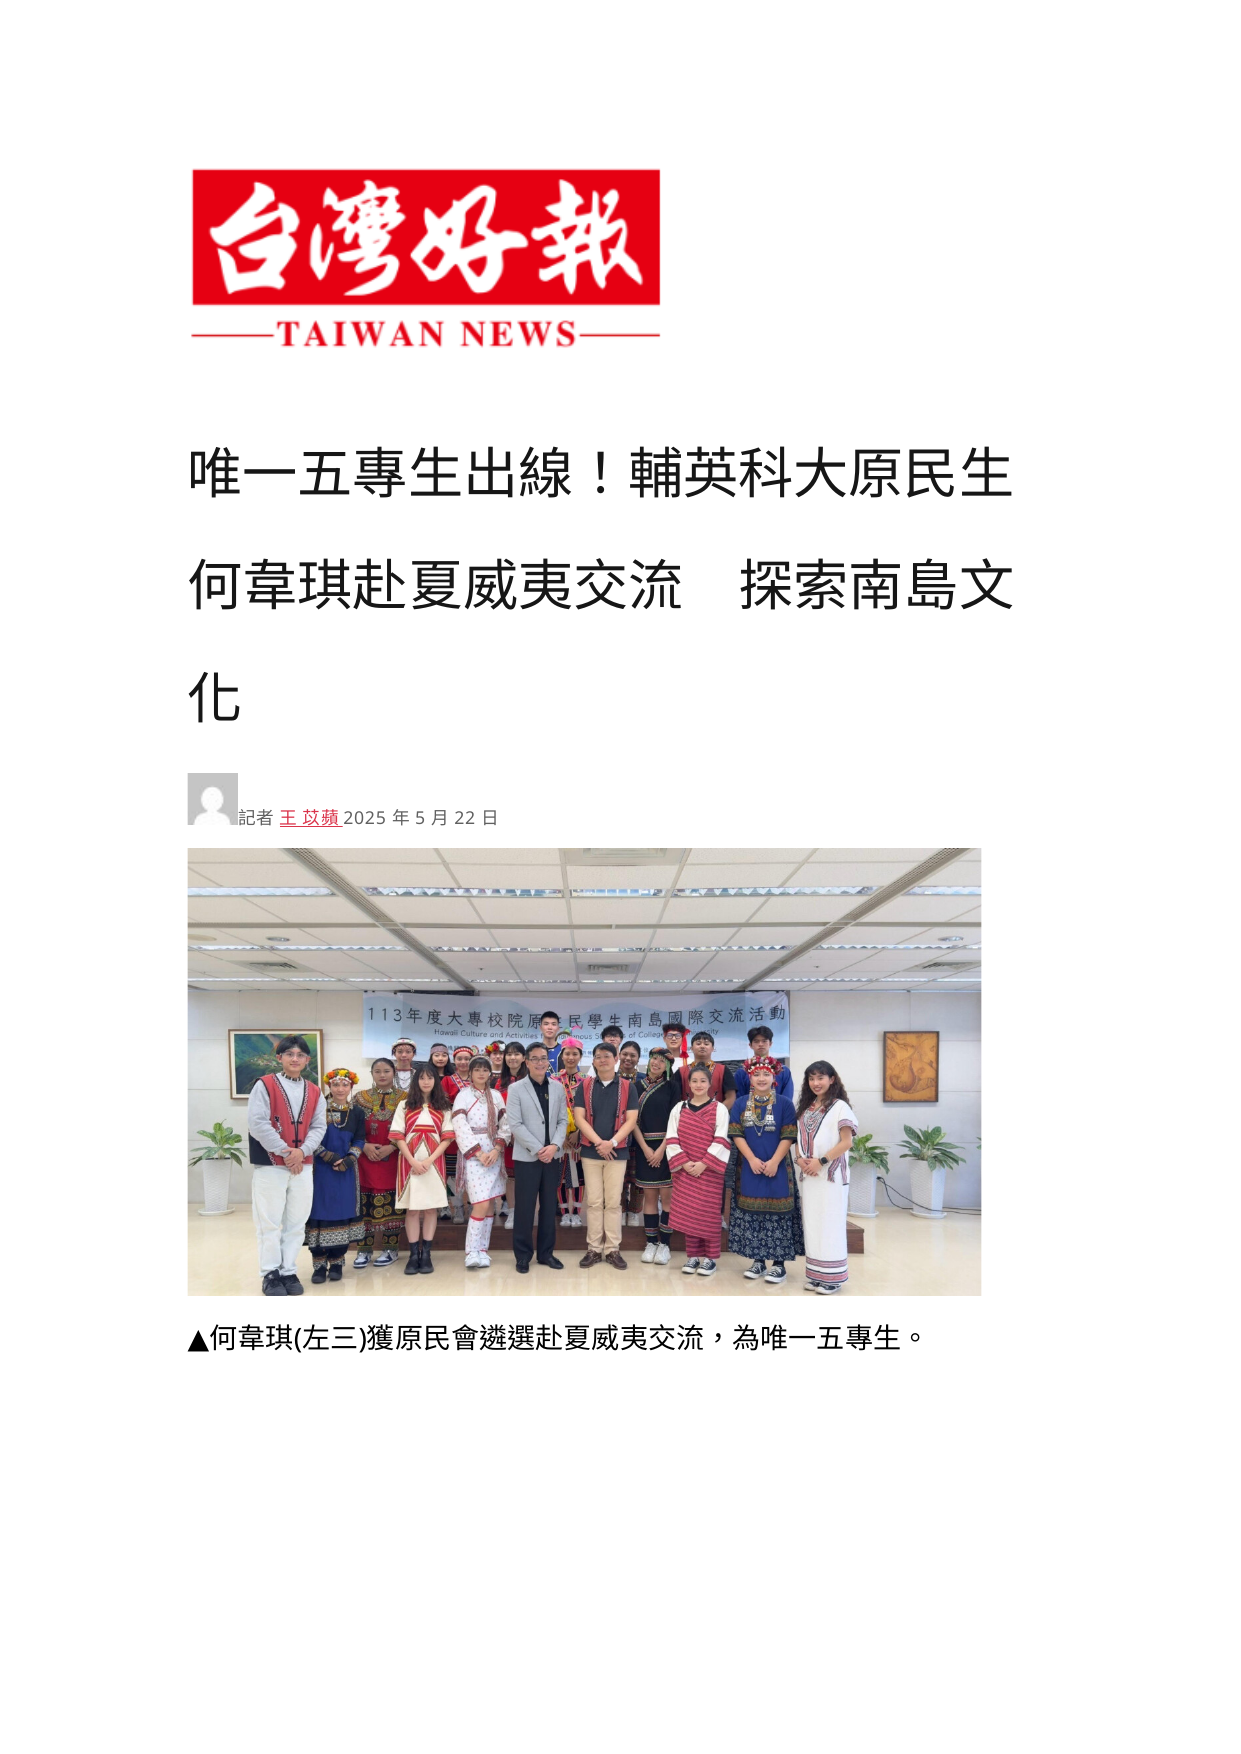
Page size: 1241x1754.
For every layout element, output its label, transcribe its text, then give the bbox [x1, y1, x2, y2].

picture [187, 848, 982, 1296]
picture [187, 773, 238, 825]
text 記者 王 苡蘋2025 年 5 月 22 日 [187, 774, 1053, 849]
text ▲何韋琪(左三)獲原民會遴選赴夏威夷交流，為唯一五專生。 [187, 1299, 1053, 1374]
text 唯一五專生出線！輔英科大原民生何韋琪赴夏威夷交流 探索南島文化 [187, 413, 1053, 750]
